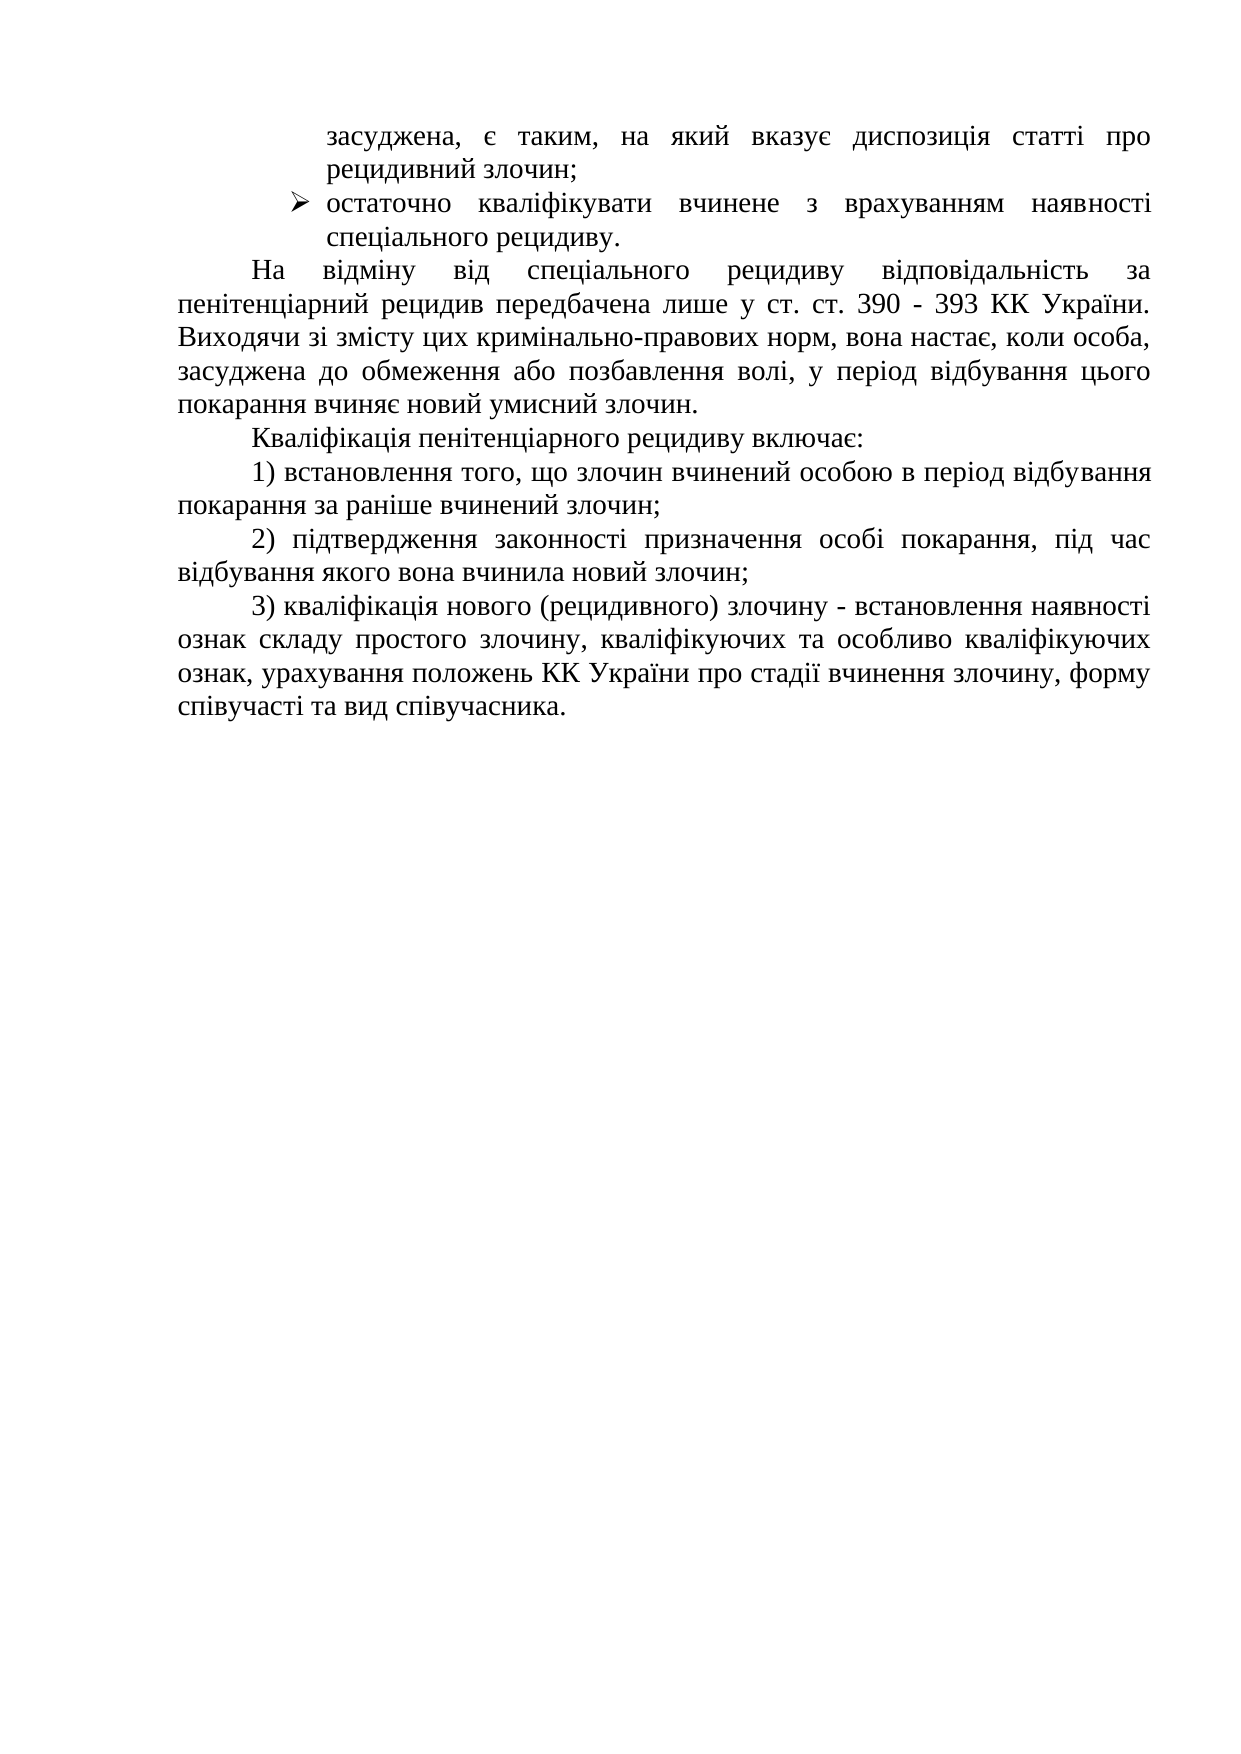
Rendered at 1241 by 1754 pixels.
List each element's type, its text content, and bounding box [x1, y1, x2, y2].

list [288, 118, 1152, 185]
text 1) встановлення того, що злочин вчинений особою в період відбування покарання за раніше вчинений злочин; [177, 454, 1152, 521]
text На відміну від спеціального рецидиву відповідальність за пенітенціарний рецидив передбачена лише у ст. ст. 390 - 393 КК України. Виходячи зі змісту цих кримінально-правових норм, вона настає, коли особа, засуджена до обмеження або позбавлення волі, у період відбування цього покарання вчиняє новий умисний злочин. [177, 252, 1152, 420]
text 2) підтвердження законності призначення особі покарання, під час відбування якого вона вчинила новий злочин; [177, 521, 1152, 588]
text Кваліфікація пенітенціарного рецидиву включає: [177, 420, 1152, 454]
list остаточно кваліфікувати вчинене з врахуванням наявності спеціального рецидиву. [288, 185, 1152, 252]
text 3) кваліфікація нового (рецидивного) злочину - встановлення наявності ознак складу простого злочину, кваліфікуючих та особливо кваліфікуючих ознак, урахування положень КК України про стадії вчинення злочину, форму співучасті та вид співучасника. [177, 588, 1152, 722]
